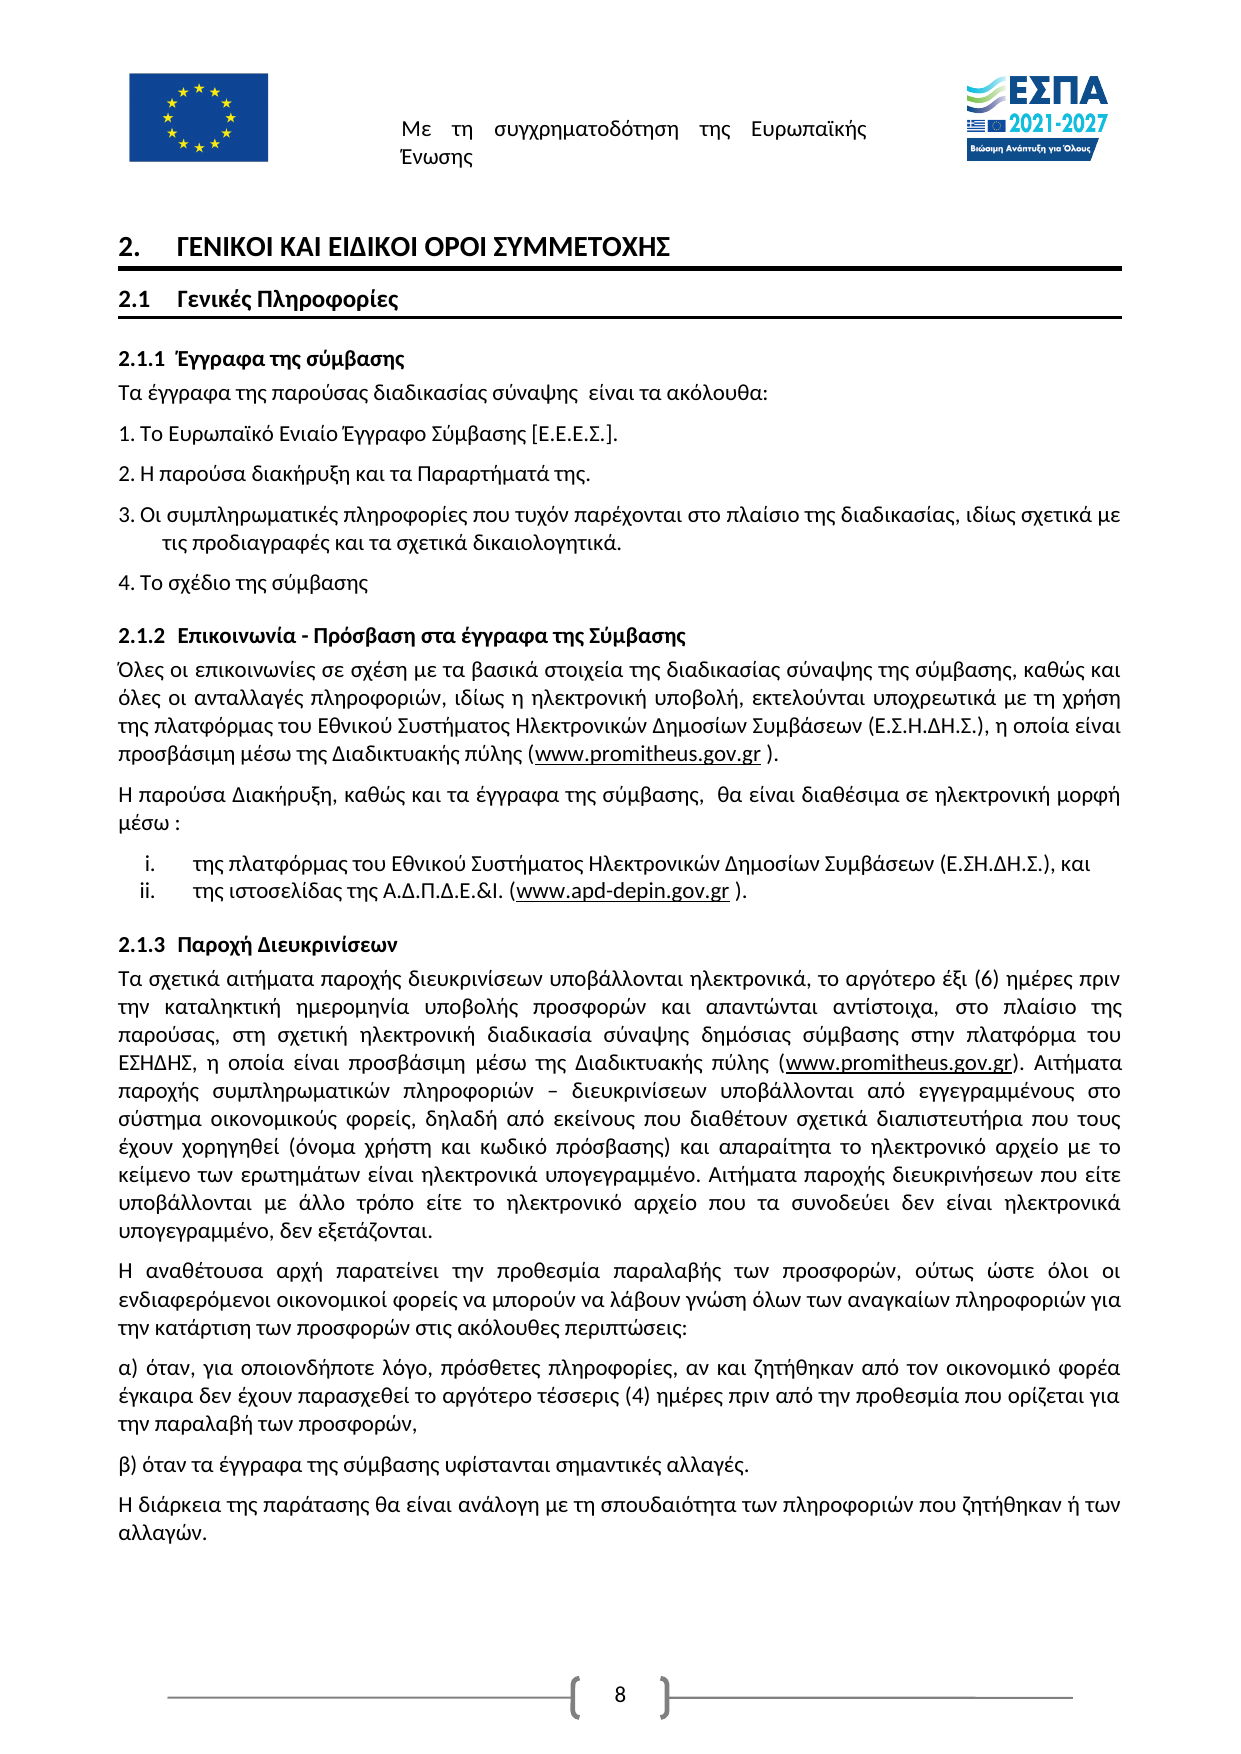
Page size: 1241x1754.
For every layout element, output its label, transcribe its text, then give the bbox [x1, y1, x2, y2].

subtitle 2.1.3 Παροχή Διευκρινίσεων [118, 930, 1122, 958]
list Το σχέδιο της σύμβασης [118, 568, 1122, 596]
list της πλατφόρμας του Εθνικού Συστήματος Ηλεκτρονικών Δημοσίων Συμβάσεων (Ε.ΣΗ.ΔΗ.Σ.), και [156, 849, 1122, 877]
text Η διάρκεια της παράτασης θα είναι ανάλογη με τη σπουδαιότητα των πληροφοριών που ζητήθηκαν ή των αλλαγών. [118, 1490, 1122, 1546]
picture [964, 73, 1111, 164]
list Το Ευρωπαϊκό Ενιαίο Έγγραφο Σύμβασης [Ε.Ε.Ε.Σ.]. [118, 419, 1122, 447]
text Η αναθέτουσα αρχή παρατείνει την προθεσμία παραλαβής των προσφορών, ούτως ώστε όλοι οι ενδιαφερόμενοι οικονομικοί φορείς να μπορούν να λάβουν γνώση όλων των αναγκαίων πληροφοριών για την κατάρτιση των προσφορών στις ακόλουθες περιπτώσεις: [118, 1257, 1122, 1341]
text Όλες οι επικοινωνίες σε σχέση με τα βασικά στοιχεία της διαδικασίας σύναψης της σύμβασης, καθώς και όλες οι ανταλλαγές πληροφοριών, ιδίως η ηλεκτρονική υποβολή, εκτελούνται υποχρεωτικά με τη χρήση της πλατφόρμας του Εθνικού Συστήματος Ηλεκτρονικών Δημοσίων Συμβάσεων (Ε.Σ.Η.ΔΗ.Σ.), η οποία είναι προσβάσιμη μέσω της Διαδικτυακής πύλης (www.promitheus.gov.gr ). [118, 656, 1122, 768]
subtitle 2.1.1 Έγγραφα της σύμβασης [118, 344, 1122, 372]
subtitle 2.1.2 Επικοινωνία - Πρόσβαση στα έγγραφα της Σύμβασης [118, 621, 1122, 649]
text Η παρούσα Διακήρυξη, καθώς και τα έγγραφα της σύμβασης, θα είναι διαθέσιμα σε ηλεκτρονική μορφή μέσω : [118, 780, 1122, 836]
list Η παρούσα διακήρυξη και τα Παραρτήματά της. [118, 459, 1122, 487]
text Τα σχετικά αιτήματα παροχής διευκρινίσεων υποβάλλονται ηλεκτρονικά, το αργότερο έξι (6) ημέρες πριν την καταληκτική ημερομηνία υποβολής προσφορών και απαντώνται αντίστοιχα, στο πλαίσιο της παρούσας, στη σχετική ηλεκτρονική διαδικασία σύναψης δημόσιας σύμβασης στην πλατφόρμα του ΕΣΗΔΗΣ, η οποία είναι προσβάσιμη μέσω της Διαδικτυακής πύλης (www.promitheus.gov.gr). Αιτήματα παροχής συμπληρωματικών πληροφοριών – διευκρινίσεων υποβάλλονται από εγγεγραμμένους στο σύστημα οικονομικούς φορείς, δηλαδή από εκείνους που διαθέτουν σχετικά διαπιστευτήρια που τους έχουν χορηγηθεί (όνομα χρήστη και κωδικό πρόσβασης) και απαραίτητα το ηλεκτρονικό αρχείο με το κείμενο των ερωτημάτων είναι ηλεκτρονικά υπογεγραμμένο. Αιτήματα παροχής διευκρινήσεων που είτε υποβάλλονται με άλλο τρόπο είτε το ηλεκτρονικό αρχείο που τα συνοδεύει δεν είναι ηλεκτρονικά υπογεγραμμένο, δεν εξετάζονται. [118, 964, 1122, 1244]
text β) όταν τα έγγραφα της σύμβασης υφίστανται σημαντικές αλλαγές. [118, 1450, 1122, 1478]
text Τα έγγραφα της παρούσας διαδικασίας σύναψης είναι τα ακόλουθα: [118, 378, 1122, 406]
list της ιστοσελίδας της Α.Δ.Π.Δ.Ε.&Ι. (www.apd-depin.gov.gr ). [156, 877, 1122, 905]
subtitle 2.1 Γενικές Πληροφορίες [118, 283, 1122, 316]
subtitle 2. ΓΕΝΙΚΟΙ ΚΑΙ ΕΙΔΙΚΟΙ ΟΡΟΙ ΣΥΜΜΕΤΟΧΗΣ [118, 228, 1122, 266]
text α) όταν, για οποιονδήποτε λόγο, πρόσθετες πληροφορίες, αν και ζητήθηκαν από τον οικονομικό φορέα έγκαιρα δεν έχουν παρασχεθεί το αργότερο τέσσερις (4) ημέρες πριν από την προθεσμία που ορίζεται για την παραλαβή των προσφορών, [118, 1353, 1122, 1437]
picture [129, 73, 269, 162]
list Οι συμπληρωματικές πληροφορίες που τυχόν παρέχονται στο πλαίσιο της διαδικασίας, ιδίως σχετικά με τις προδιαγραφές και τα σχετικά δικαιολογητικά. [118, 500, 1122, 556]
